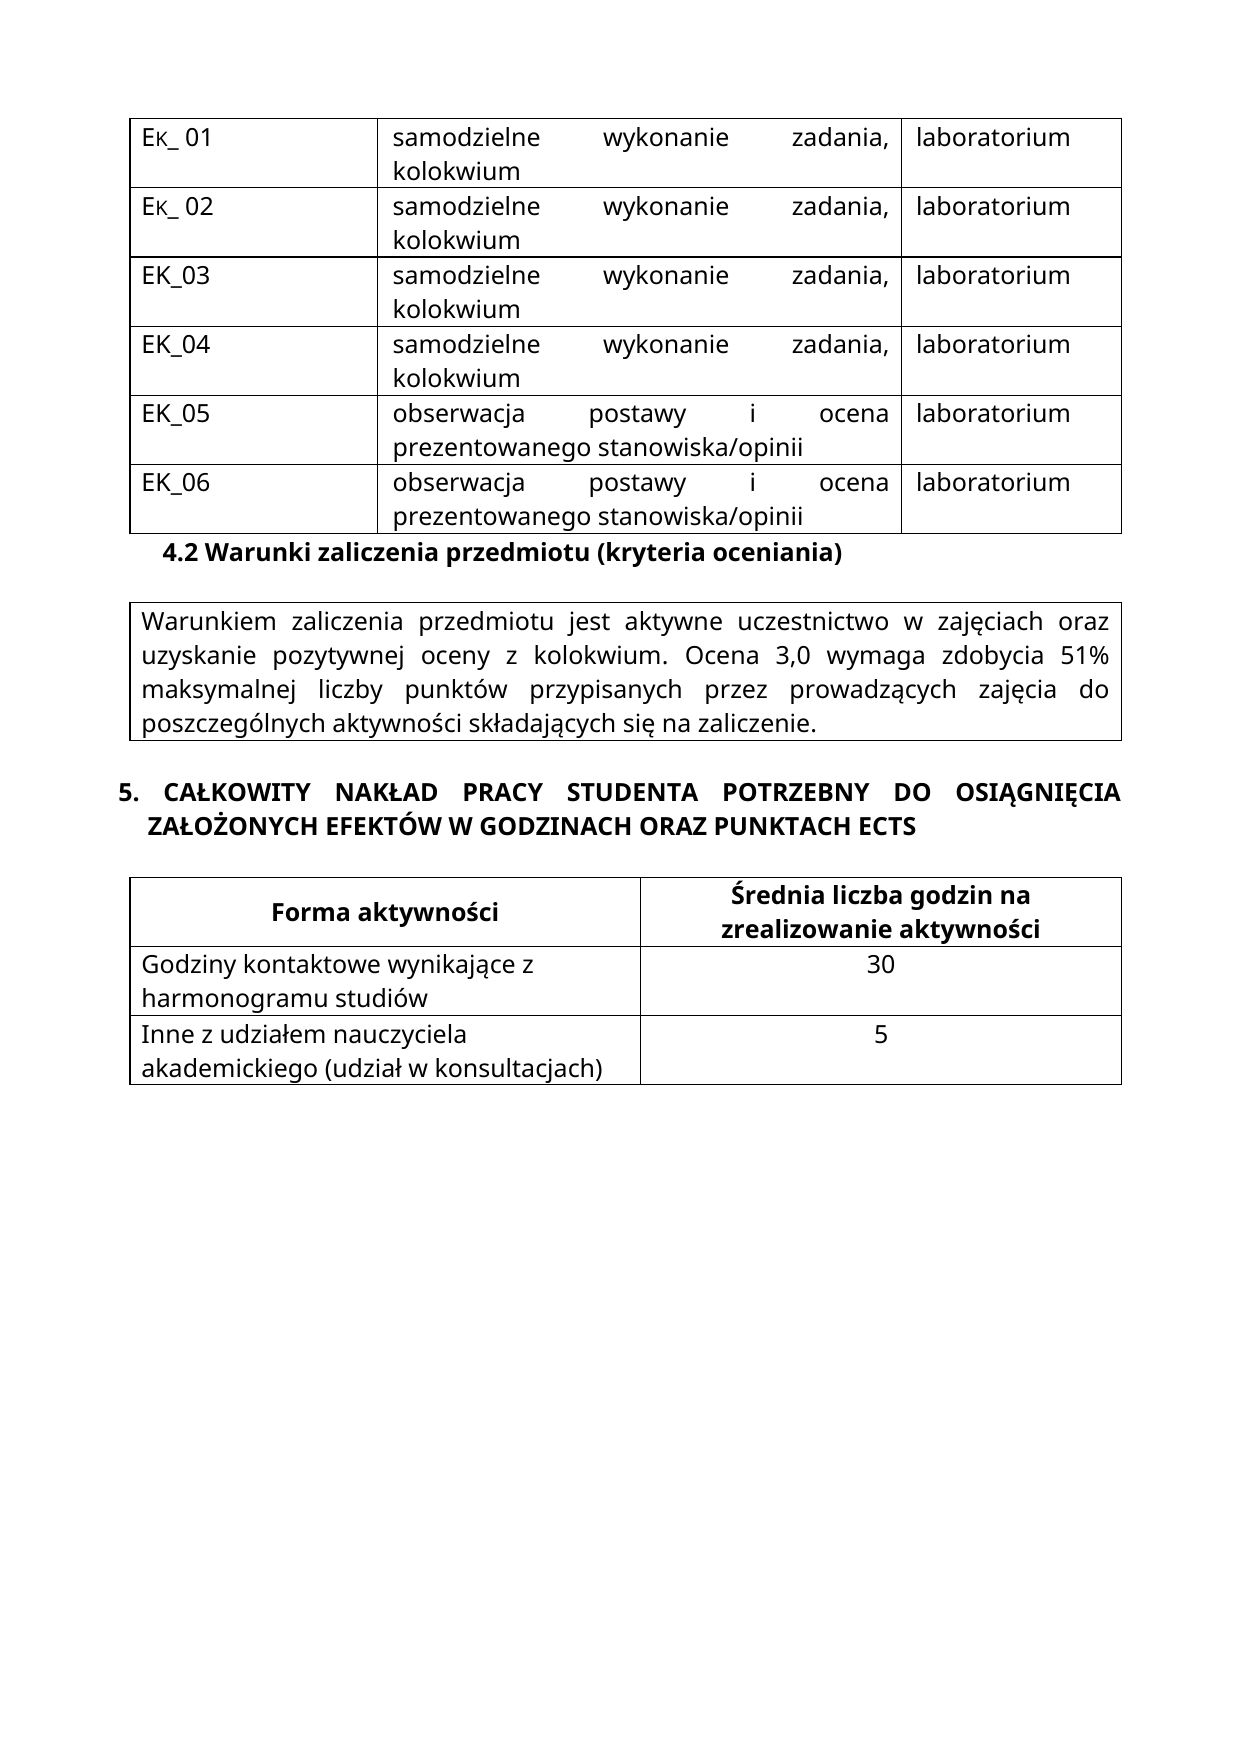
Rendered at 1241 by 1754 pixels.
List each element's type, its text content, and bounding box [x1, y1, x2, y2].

table_cell laboratorium [902, 327, 1121, 395]
table_cell EK_03 [131, 258, 377, 326]
table_cell EK_04 [131, 327, 377, 395]
table_cell laboratorium [902, 465, 1121, 533]
text 4.2 Warunki zaliczenia przedmiotu (kryteria oceniania) [162, 534, 1122, 568]
table_cell obserwacja postawy i ocena prezentowanego stanowiska/opinii [378, 396, 901, 464]
table_cell EK_06 [131, 465, 377, 533]
table_cell laboratorium [902, 188, 1121, 256]
table_header Warunkiem zaliczenia przedmiotu jest aktywne uczestnictwo w zajęciach oraz uzyskanie pozytywnej oceny z kolokwium. Ocena 3,0 wymaga zdobycia 51% maksymalnej liczby punktów przypisanych przez prowadzących zajęcia do poszczególnych aktywności składających się na zaliczenie. [131, 603, 1121, 739]
table_cell samodzielne wykonanie zadania, kolokwium [378, 327, 901, 395]
table_cell laboratorium [902, 396, 1121, 464]
table_cell samodzielne wykonanie zadania, kolokwium [378, 188, 901, 256]
table_cell Ek_ 02 [131, 188, 377, 256]
table_cell EK_05 [131, 396, 377, 464]
table_cell Inne z udziałem nauczyciela akademickiego (udział w konsultacjach) [131, 1016, 640, 1084]
table_cell samodzielne wykonanie zadania, kolokwium [378, 119, 901, 187]
table_cell Godziny kontaktowe wynikające z harmonogramu studiów [131, 947, 640, 1015]
text 5. CAŁKOWITY NAKŁAD PRACY STUDENTA POTRZEBNY DO OSIĄGNIĘCIA ZAŁOŻONYCH EFEKTÓW W GODZINACH ORAZ PUNKTACH ECTS [118, 775, 1122, 843]
table_cell laboratorium [902, 119, 1121, 187]
table_header Forma aktywności [131, 878, 640, 946]
table_cell obserwacja postawy i ocena prezentowanego stanowiska/opinii [378, 465, 901, 533]
table_cell 5 [641, 1016, 1121, 1084]
table_cell laboratorium [902, 258, 1121, 326]
table_cell 30 [641, 947, 1121, 1015]
table_cell samodzielne wykonanie zadania, kolokwium [378, 258, 901, 326]
table_header Średnia liczba godzin na zrealizowanie aktywności [641, 878, 1121, 946]
table_cell Ek_ 01 [131, 119, 377, 187]
